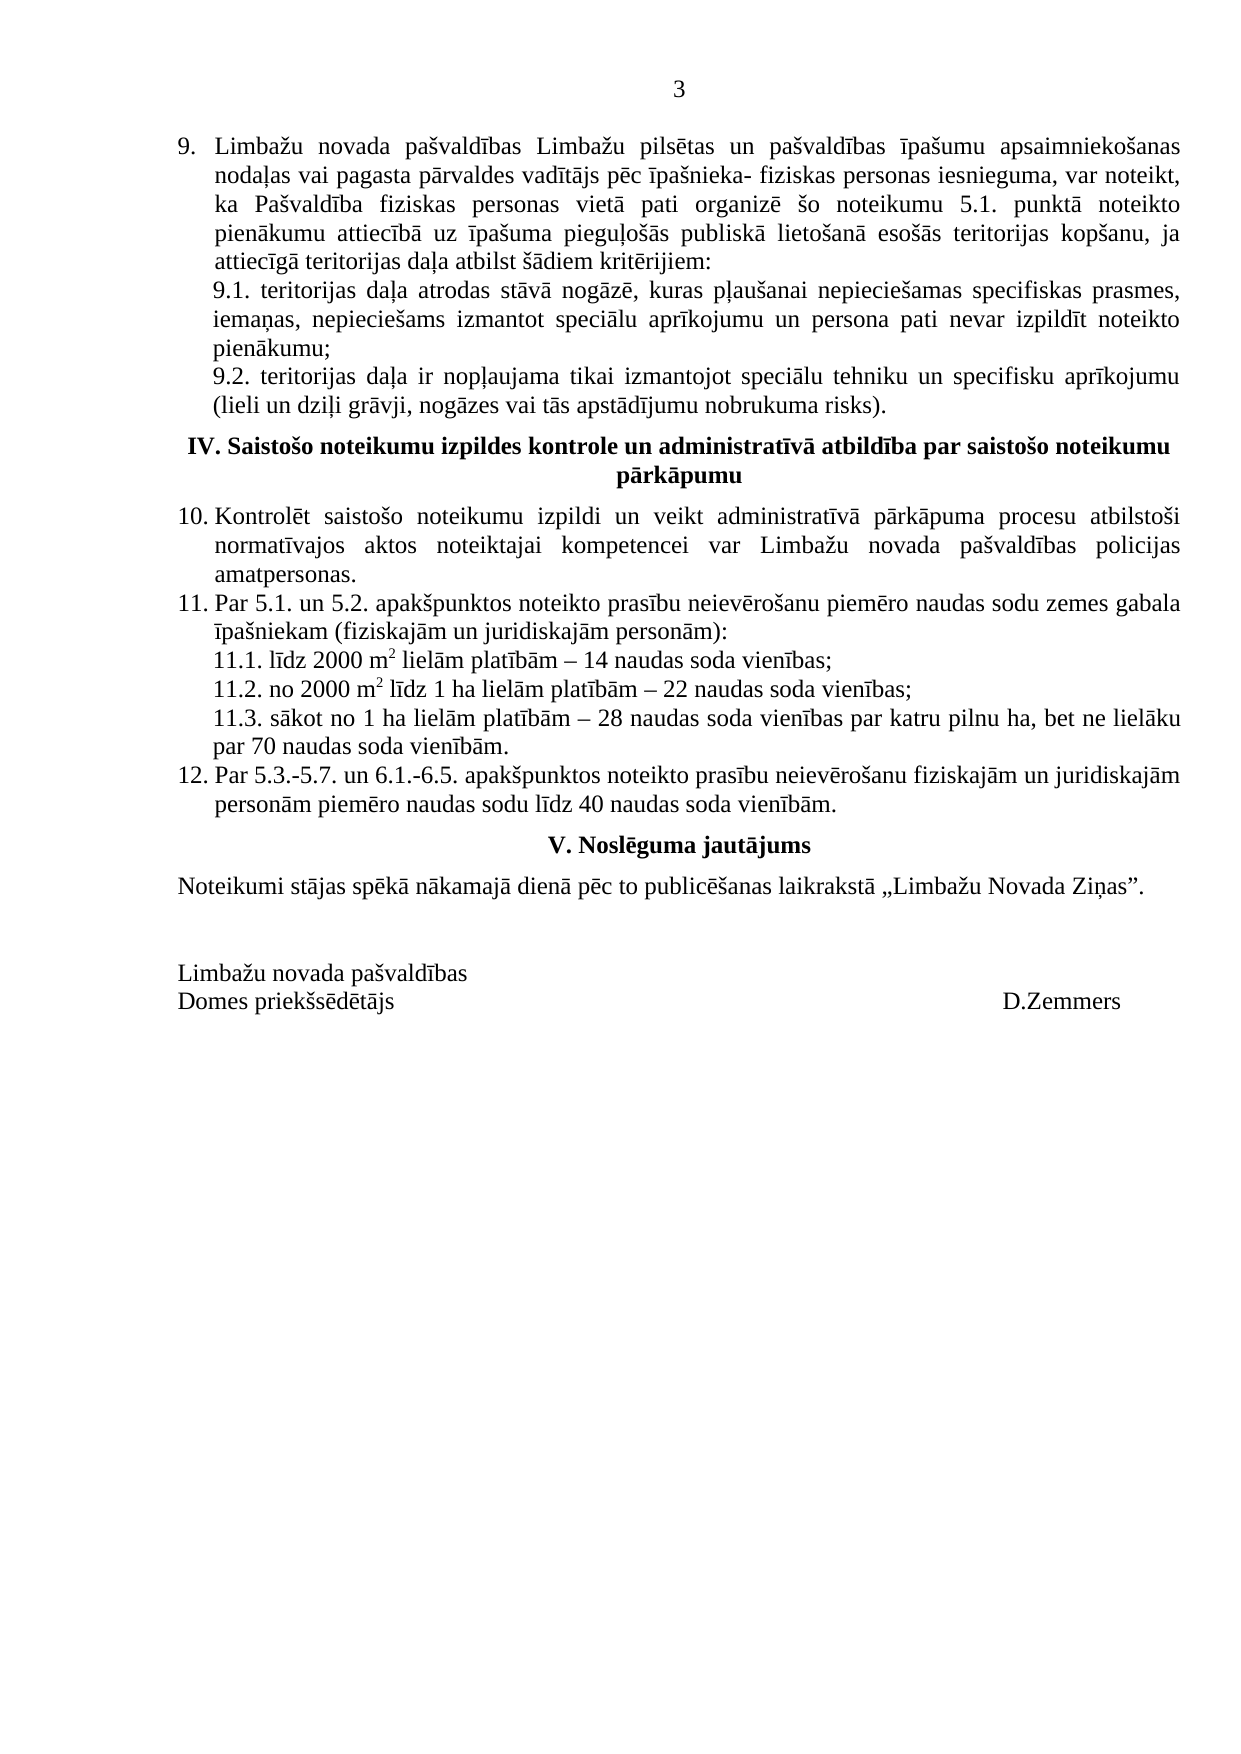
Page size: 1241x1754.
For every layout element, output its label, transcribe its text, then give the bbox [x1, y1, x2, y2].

text IV. Saistošo noteikumu izpildes kontrole un administratīvā atbildība par saistošo noteikumu pārkāpumu [177, 431, 1181, 489]
text Limbažu novada pašvaldības [177, 958, 1181, 986]
text 9.1. teritorijas daļa atrodas stāvā nogāzē, kuras pļaušanai nepieciešamas specifiskas prasmes, iemaņas, nepieciešams izmantot speciālu aprīkojumu un persona pati nevar izpildīt noteikto pienākumu; [213, 275, 1181, 361]
text 11.3. sākot no 1 ha lielām platībām – 28 naudas soda vienības par katru pilnu ha, bet ne lielāku par 70 naudas soda vienībām. [213, 703, 1181, 760]
list Limbažu novada pašvaldības Limbažu pilsētas un pašvaldības īpašumu apsaimniekošanas nodaļas vai pagasta pārvaldes vadītājs pēc īpašnieka- fiziskas personas iesnieguma, var noteikt, ka Pašvaldība fiziskas personas vietā pati organizē šo noteikumu 5.1. punktā noteikto pienākumu attiecībā uz īpašuma pieguļošās publiskā lietošanā esošās teritorijas kopšanu, ja attiecīgā teritorijas daļa atbilst šādiem kritērijiem: [177, 131, 1181, 275]
text V. Noslēguma jautājums [177, 830, 1181, 859]
text 9.2. teritorijas daļa ir nopļaujama tikai izmantojot speciālu tehniku un specifisku aprīkojumu (lieli un dziļi grāvji, nogāzes vai tās apstādījumu nobrukuma risks). [213, 361, 1181, 419]
text Noteikumi stājas spēkā nākamajā dienā pēc to publicēšanas laikrakstā „Limbažu Novada Ziņas”. [177, 871, 1181, 900]
text Domes priekšsēdētājs D.Zemmers [177, 986, 1181, 1015]
list Kontrolēt saistošo noteikumu izpildi un veikt administratīvā pārkāpuma procesu atbilstoši normatīvajos aktos noteiktajai kompetencei var Limbažu novada pašvaldības policijas amatpersonas. [177, 501, 1181, 588]
list Par 5.1. un 5.2. apakšpunktos noteikto prasību neievērošanu piemēro naudas sodu zemes gabala īpašniekam (fiziskajām un juridiskajām personām): [177, 588, 1181, 645]
list Par 5.3.-5.7. un 6.1.-6.5. apakšpunktos noteikto prasību neievērošanu fiziskajām un juridiskajām personām piemēro naudas sodu līdz 40 naudas soda vienībām. [177, 760, 1181, 818]
text 11.1. līdz 2000 m2 lielām platībām – 14 naudas soda vienības; [213, 645, 1181, 674]
text 11.2. no 2000 m2 līdz 1 ha lielām platībām – 22 naudas soda vienības; [213, 674, 1181, 703]
